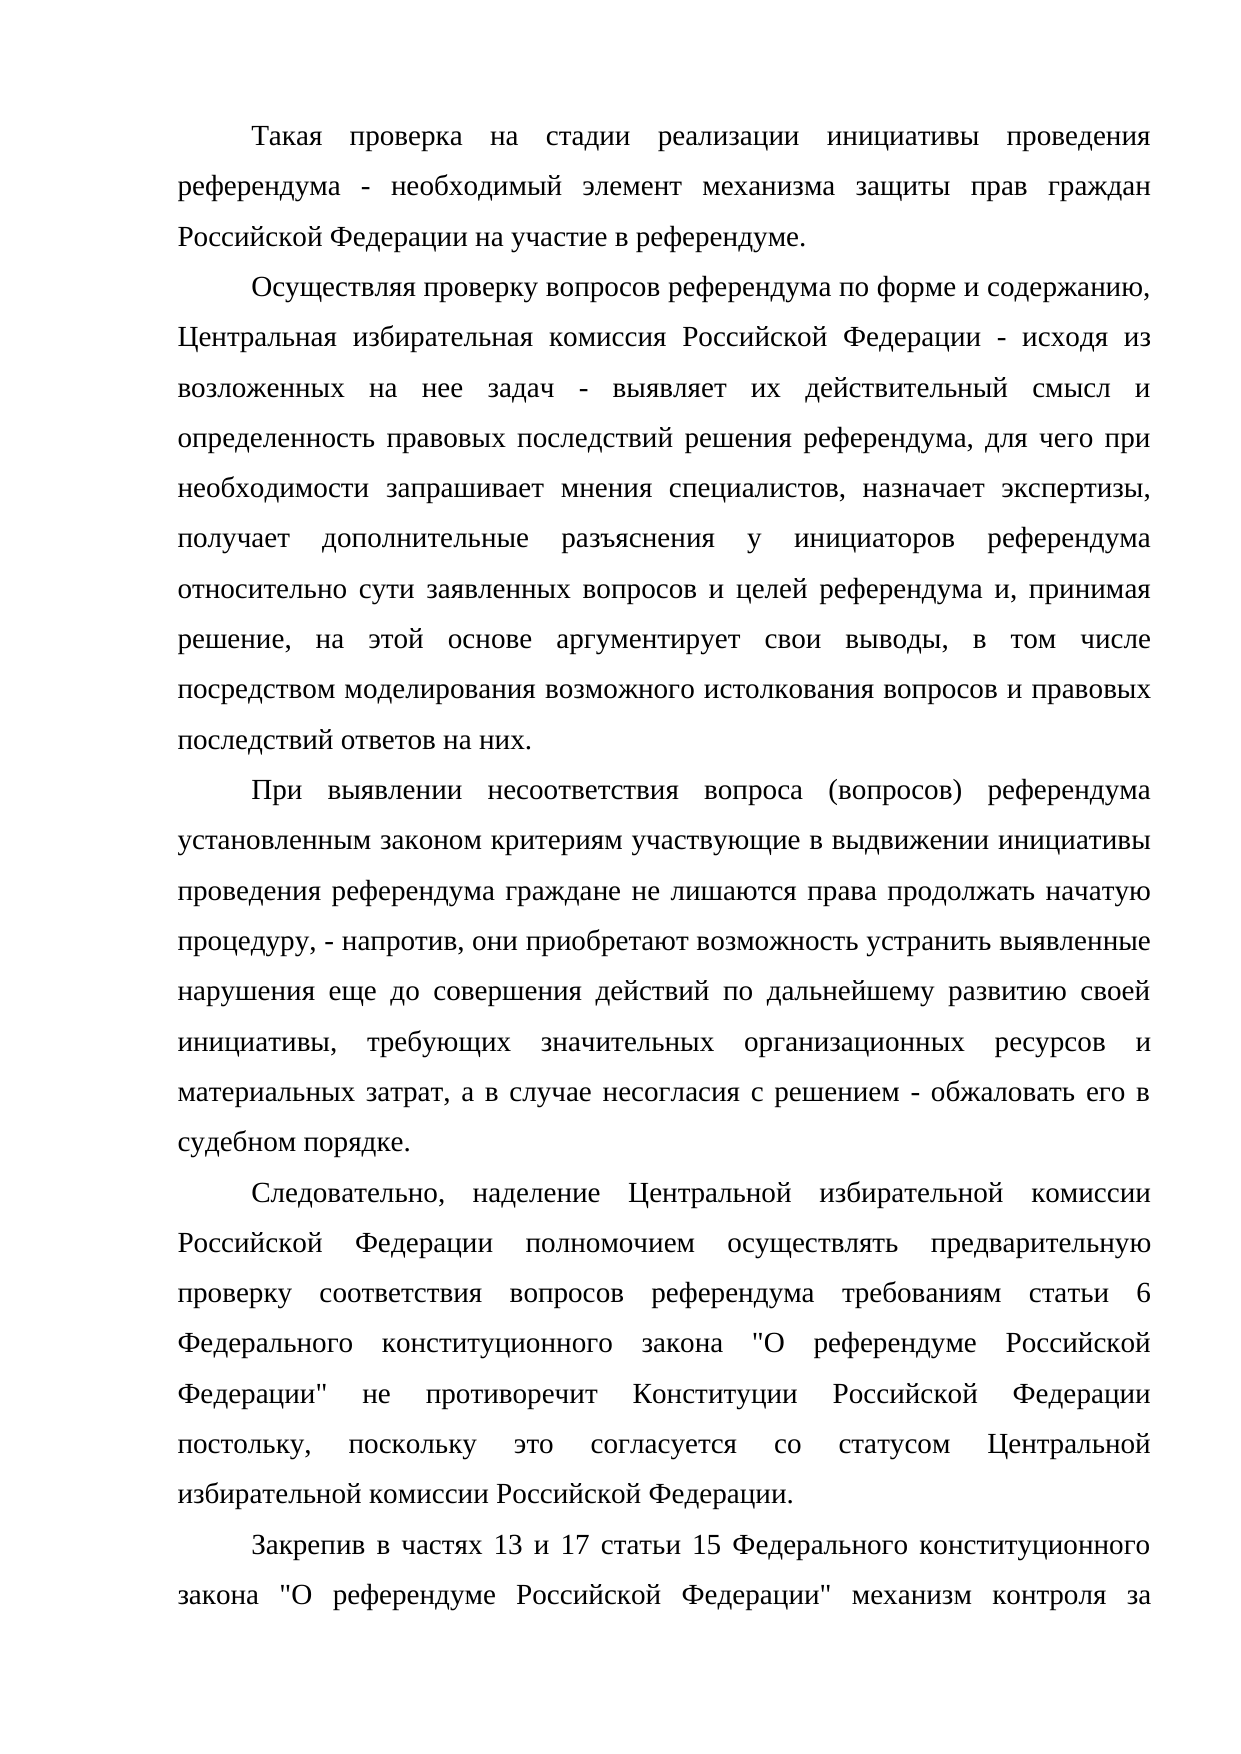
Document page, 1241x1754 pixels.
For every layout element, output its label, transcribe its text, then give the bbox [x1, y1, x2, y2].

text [177, 1527, 1152, 1611]
text Осуществляя проверку вопросов референдума по форме и содержанию, Центральная избирательная комиссия Российской Федерации - исходя из возложенных на нее задач - выявляет их действительный смысл и определенность правовых последствий решения референдума, для чего при необходимости запрашивает мнения специалистов, назначает экспертизы, получает дополнительные разъяснения у инициаторов референдума относительно сути заявленных вопросов и целей референдума и, принимая решение, на этой основе аргументирует свои выводы, в том числе посредством моделирования возможного истолкования вопросов и правовых последствий ответов на них. [177, 269, 1152, 755]
text Следовательно, наделение Центральной избирательной комиссии Российской Федерации полномочием осуществлять предварительную проверку соответствия вопросов референдума требованиям статьи 6 Федерального конституционного закона "О референдуме Российской Федерации" не противоречит Конституции Российской Федерации постольку, поскольку это согласуется со статусом Центральной избирательной комиссии Российской Федерации. [177, 1175, 1152, 1510]
text При выявлении несоответствия вопроса (вопросов) референдума установленным законом критериям участвующие в выдвижении инициативы проведения референдума граждане не лишаются права продолжать начатую процедуру, - напротив, они приобретают возможность устранить выявленные нарушения еще до совершения действий по дальнейшему развитию своей инициативы, требующих значительных организационных ресурсов и материальных затрат, а в случае несогласия с решением - обжаловать его в судебном порядке. [177, 772, 1152, 1158]
text Такая проверка на стадии реализации инициативы проведения референдума - необходимый элемент механизма защиты прав граждан Российской Федерации на участие в референдуме. [177, 118, 1152, 252]
